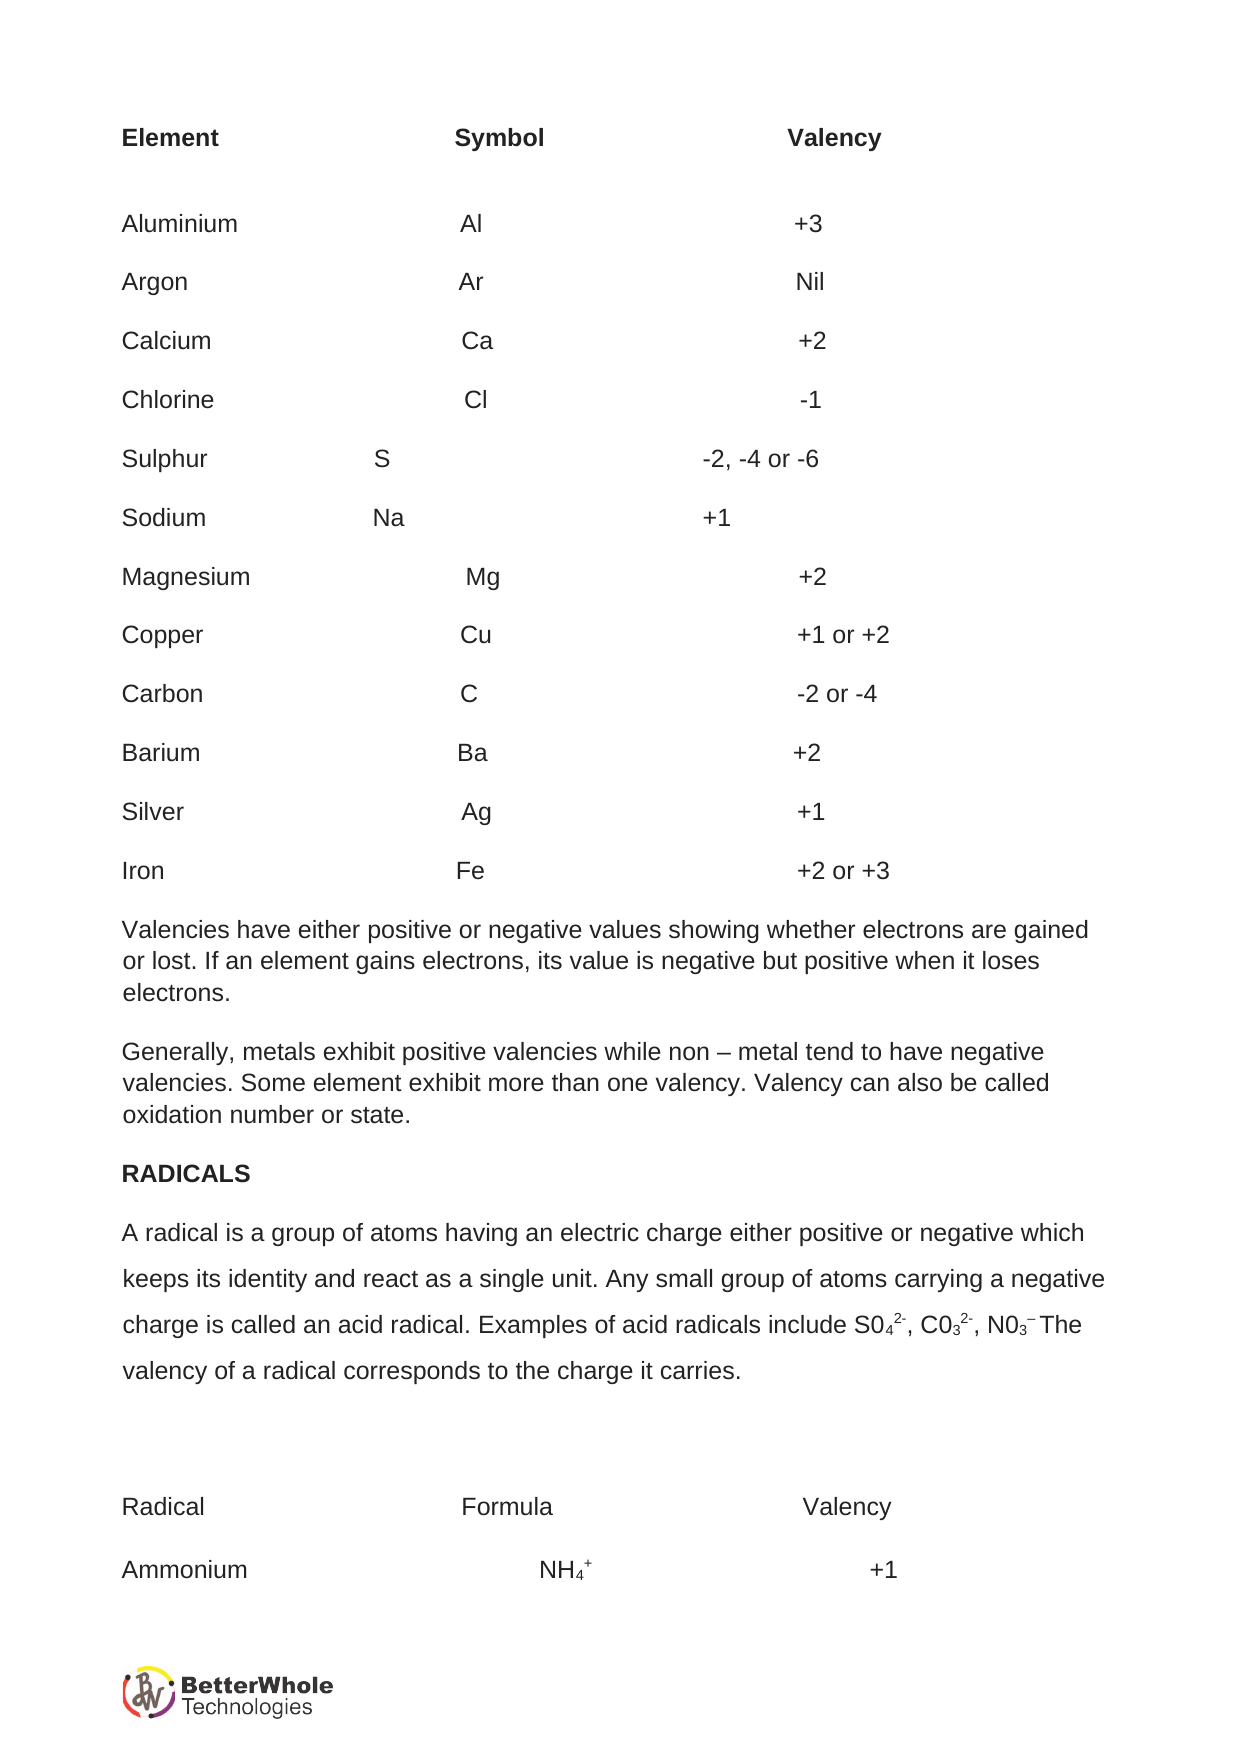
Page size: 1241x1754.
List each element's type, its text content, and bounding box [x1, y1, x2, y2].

text Element Symbol Valency [121, 123, 1116, 151]
text RADICALS [121, 1159, 1116, 1187]
text Carbon C -2 or -4 [121, 679, 1116, 708]
text Sulphur S -2, -4 or -6 [121, 444, 1116, 473]
text Magnesium Mg +2 [121, 562, 1116, 590]
text Aluminium Al +3 [121, 208, 1116, 237]
text Generally, metals exhibit positive valencies while non – metal tend to have negative valencies. Some element exhibit more than one valency. Valency can also be called oxidation number or state. [121, 1037, 1116, 1129]
text Ammonium NH4+ +1 [121, 1555, 1116, 1583]
text Sodium Na +1 [121, 503, 1116, 532]
text Chlorine Cl -1 [121, 385, 1116, 414]
text Calcium Ca +2 [121, 326, 1116, 355]
text Argon Ar Nil [121, 267, 1116, 296]
text Barium Ba +2 [121, 738, 1116, 767]
text Silver Ag +1 [121, 797, 1116, 826]
text A radical is a group of atoms having an electric charge either positive or negative which keeps its identity and react as a single unit. Any small group of atoms carrying a negative charge is called an acid radical. Examples of acid radicals include S042-, C032-, N03– The valency of a radical corresponds to the charge it carries. [121, 1218, 1108, 1384]
text Radical Formula Valency [121, 1492, 1116, 1520]
text Valencies have either positive or negative values showing whether electrons are gained or lost. If an element gains electrons, its value is negative but positive when it loses electrons. [121, 915, 1116, 1007]
picture [122, 1666, 333, 1719]
text Iron Fe +2 or +3 [121, 856, 1116, 885]
text Copper Cu +1 or +2 [121, 621, 1116, 649]
